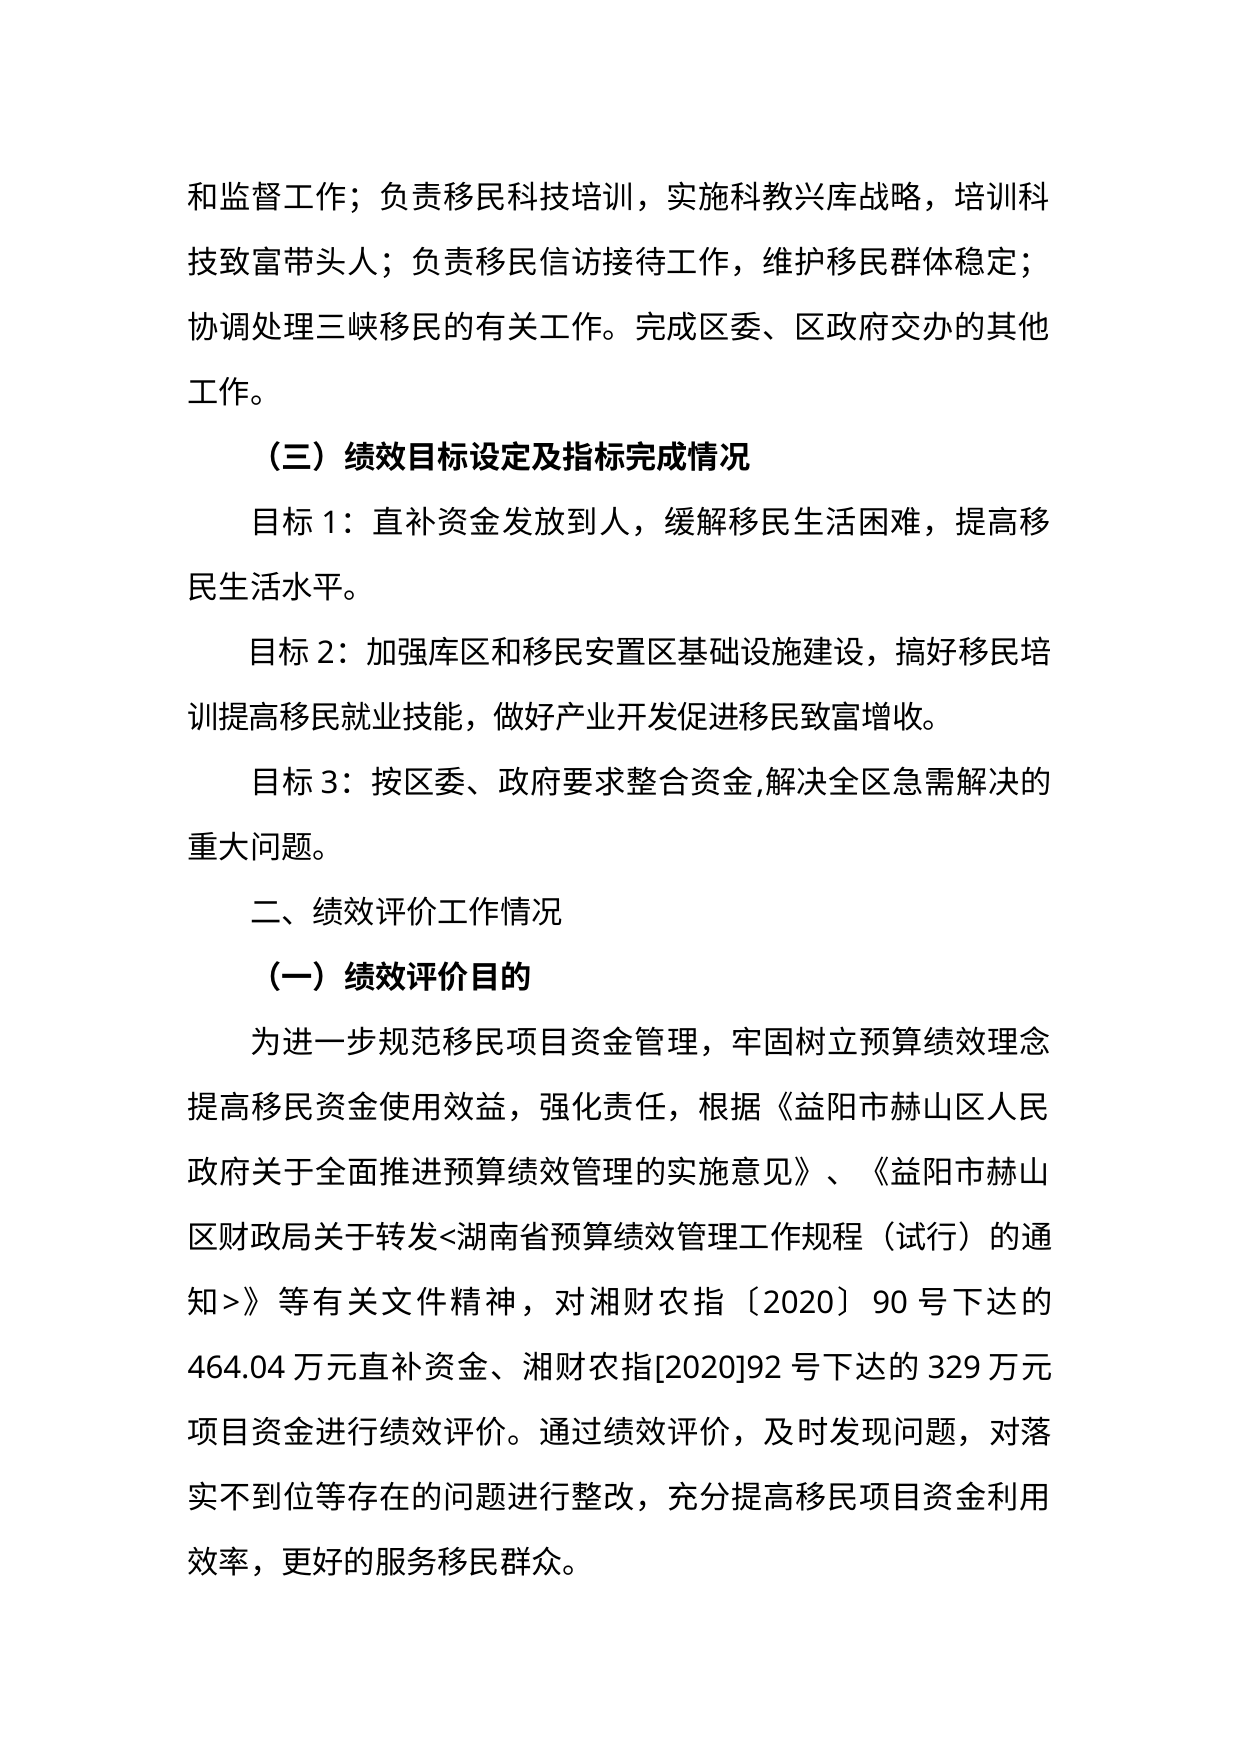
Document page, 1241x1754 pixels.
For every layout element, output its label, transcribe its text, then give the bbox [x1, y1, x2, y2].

text 目标1：直补资金发放到人，缓解移民生活困难，提高移民生活水平。 [187, 487, 1053, 617]
text （一）绩效评价目的 [187, 942, 1053, 1007]
text 目标2：加强库区和移民安置区基础设施建设，搞好移民培训提高移民就业技能，做好产业开发促进移民致富增收。 [187, 617, 1053, 747]
text 为进一步规范移民项目资金管理，牢固树立预算绩效理念，提高移民资金使用效益，强化责任，根据《益阳市赫山区人民政府关于全面推进预算绩效管理的实施意见》、《益阳市赫山区财政局关于转发<湖南省预算绩效管理工作规程（试行）的通知>》等有关文件精神，对湘财农指〔2020〕90号下达的464.04万元直补资金、湘财农指[2020]92号下达的329万元项目资金进行绩效评价。通过绩效评价，及时发现问题，对落实不到位等存在的问题进行整改，充分提高移民项目资金利用效率，更好的服务移民群众。 [187, 1007, 1053, 1592]
text （三）绩效目标设定及指标完成情况 [187, 422, 1053, 487]
text 目标3：按区委、政府要求整合资金,解决全区急需解决的重大问题。 [187, 747, 1053, 877]
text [187, 162, 1053, 422]
text 二、绩效评价工作情况 [187, 877, 1053, 942]
